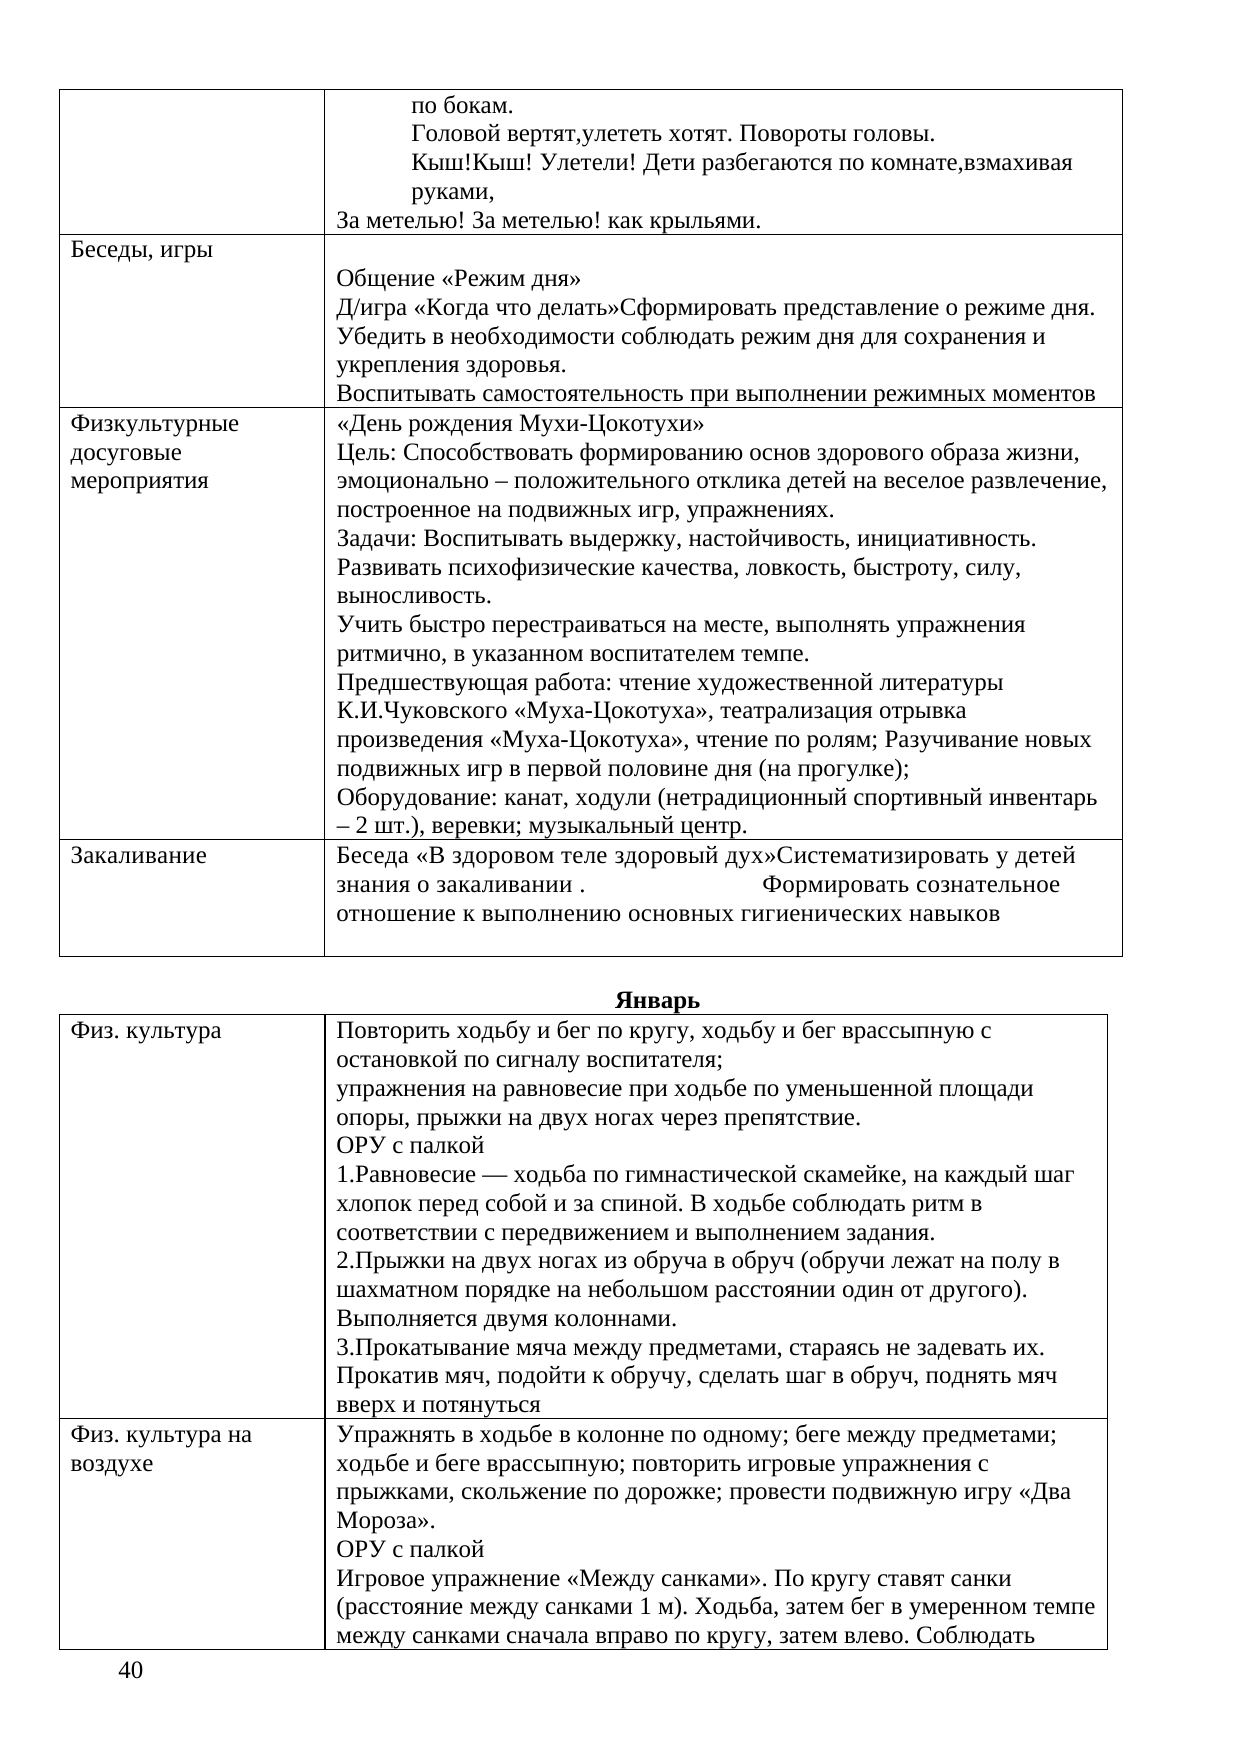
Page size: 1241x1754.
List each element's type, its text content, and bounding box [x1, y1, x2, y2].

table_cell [326, 1419, 1107, 1649]
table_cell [60, 90, 324, 233]
table_cell Беседа «В здоровом теле здоровый дух»Систематизировать у детей знания о закаливании . Формировать сознательное отношение к выполнению основных гигиенических навыков [325, 840, 1122, 956]
table_cell Физкультурные досуговые мероприятия [60, 408, 324, 839]
table_header Повторить ходьбу и бег по кругу, ходьбу и бег врассыпную с остановкой по сигналу воспитателя; упражнения на равновесие при ходьбе по уменьшенной площади опоры, прыжки на двух ногах через препятствие. ОРУ с палкой 1.Равновесие — ходьба по гимнастической скамейке, на каждый шаг хлопок перед собой и за спиной. В ходьбе соблюдать ритм в соответствии с передвижением и выполнением задания. 2.Прыжки на двух ногах из обруча в обруч (обручи лежат на полу в шахматном порядке на небольшом расстоянии один от другого). Выполняется двумя колоннами. 3.Прокатывание мяча между предметами, стараясь не задевать их. Прокатив мяч, подойти к обручу, сделать шаг в обруч, поднять мяч вверх и потянуться [326, 1015, 1107, 1418]
text Январь [193, 986, 1122, 1014]
table_cell Закаливание [60, 840, 324, 956]
table_header Физ. культура [60, 1015, 324, 1418]
table_cell Беседы, игры [60, 235, 324, 407]
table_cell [325, 90, 1122, 233]
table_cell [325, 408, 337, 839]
table_cell Общение «Режим дня» Д/игра «Когда что делать»Сформировать представление о режиме дня. Убедить в необходимости соблюдать режим дня для сохранения и укрепления здоровья. Воспитывать самостоятельность при выполнении режимных моментов [325, 235, 1122, 407]
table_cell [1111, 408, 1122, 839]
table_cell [60, 1419, 324, 1649]
